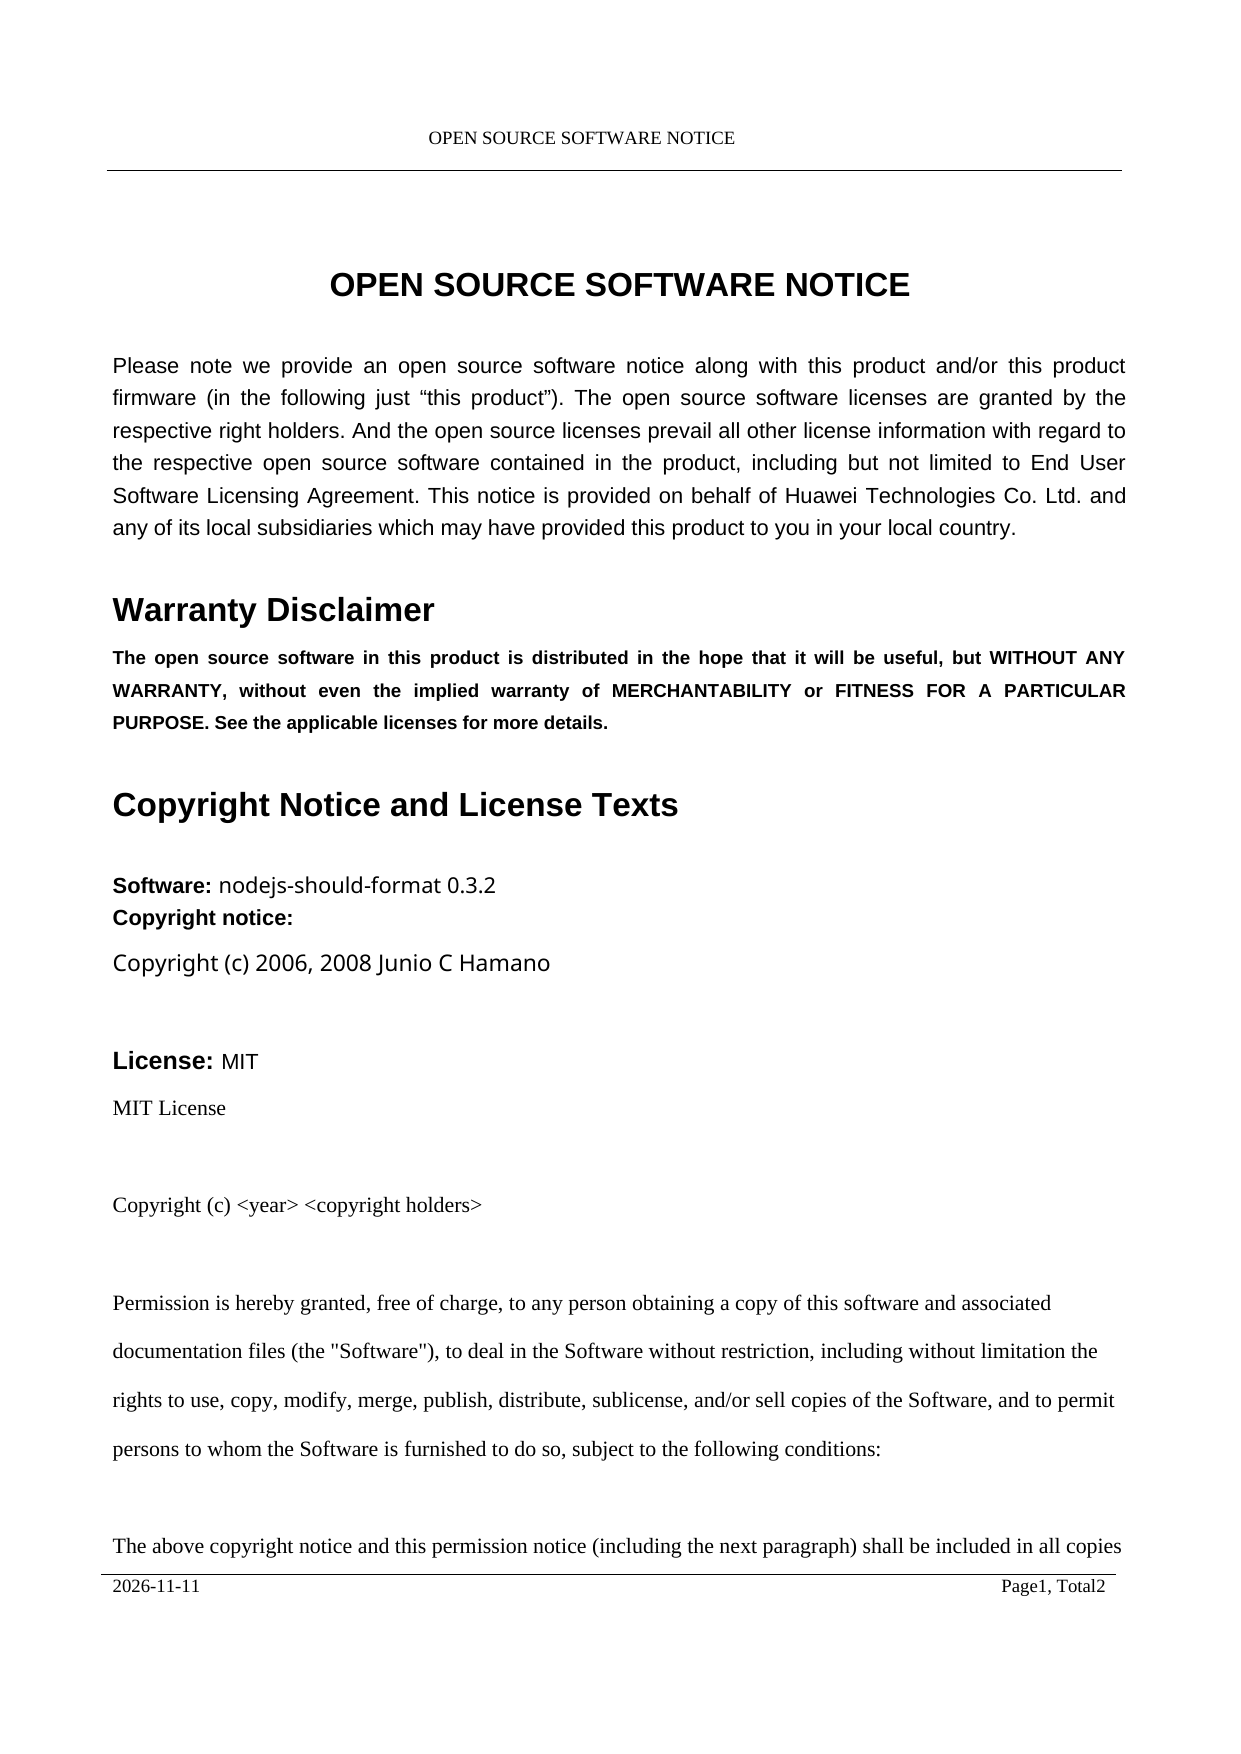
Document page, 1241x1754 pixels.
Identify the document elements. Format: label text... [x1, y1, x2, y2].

text The open source software in this product is distributed in the hope that it will be useful, but WITHOUT ANY WARRANTY, without even the implied warranty of MERCHANTABILITY or FITNESS FOR A PARTICULAR PURPOSE. See the applicable licenses for more details. [112, 641, 1128, 739]
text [112, 1091, 1128, 1562]
text Copyright (c) 2006, 2008 Junio C Hamano [112, 947, 1128, 1028]
text OPEN SOURCE SOFTWARE NOTICE [112, 251, 1128, 316]
text Copyright Notice and License Texts [112, 771, 1128, 836]
text Please note we provide an open source software notice along with this product and/or this product firmware (in the following just “this product”). The open source software licenses are granted by the respective right holders. And the open source licenses prevail all other license information with regard to the respective open source software contained in the product, including but not limited to End User Software Licensing Agreement. This notice is provided on behalf of Huawei Technologies Co. Ltd. and any of its local subsidiaries which may have provided this product to you in your local country. [112, 349, 1128, 544]
text License: MIT [112, 1044, 1128, 1077]
text Warranty Disclaimer [112, 576, 1128, 641]
text Copyright notice: [112, 901, 1128, 934]
text Software: nodejs-should-format 0.3.2 [112, 869, 1128, 901]
